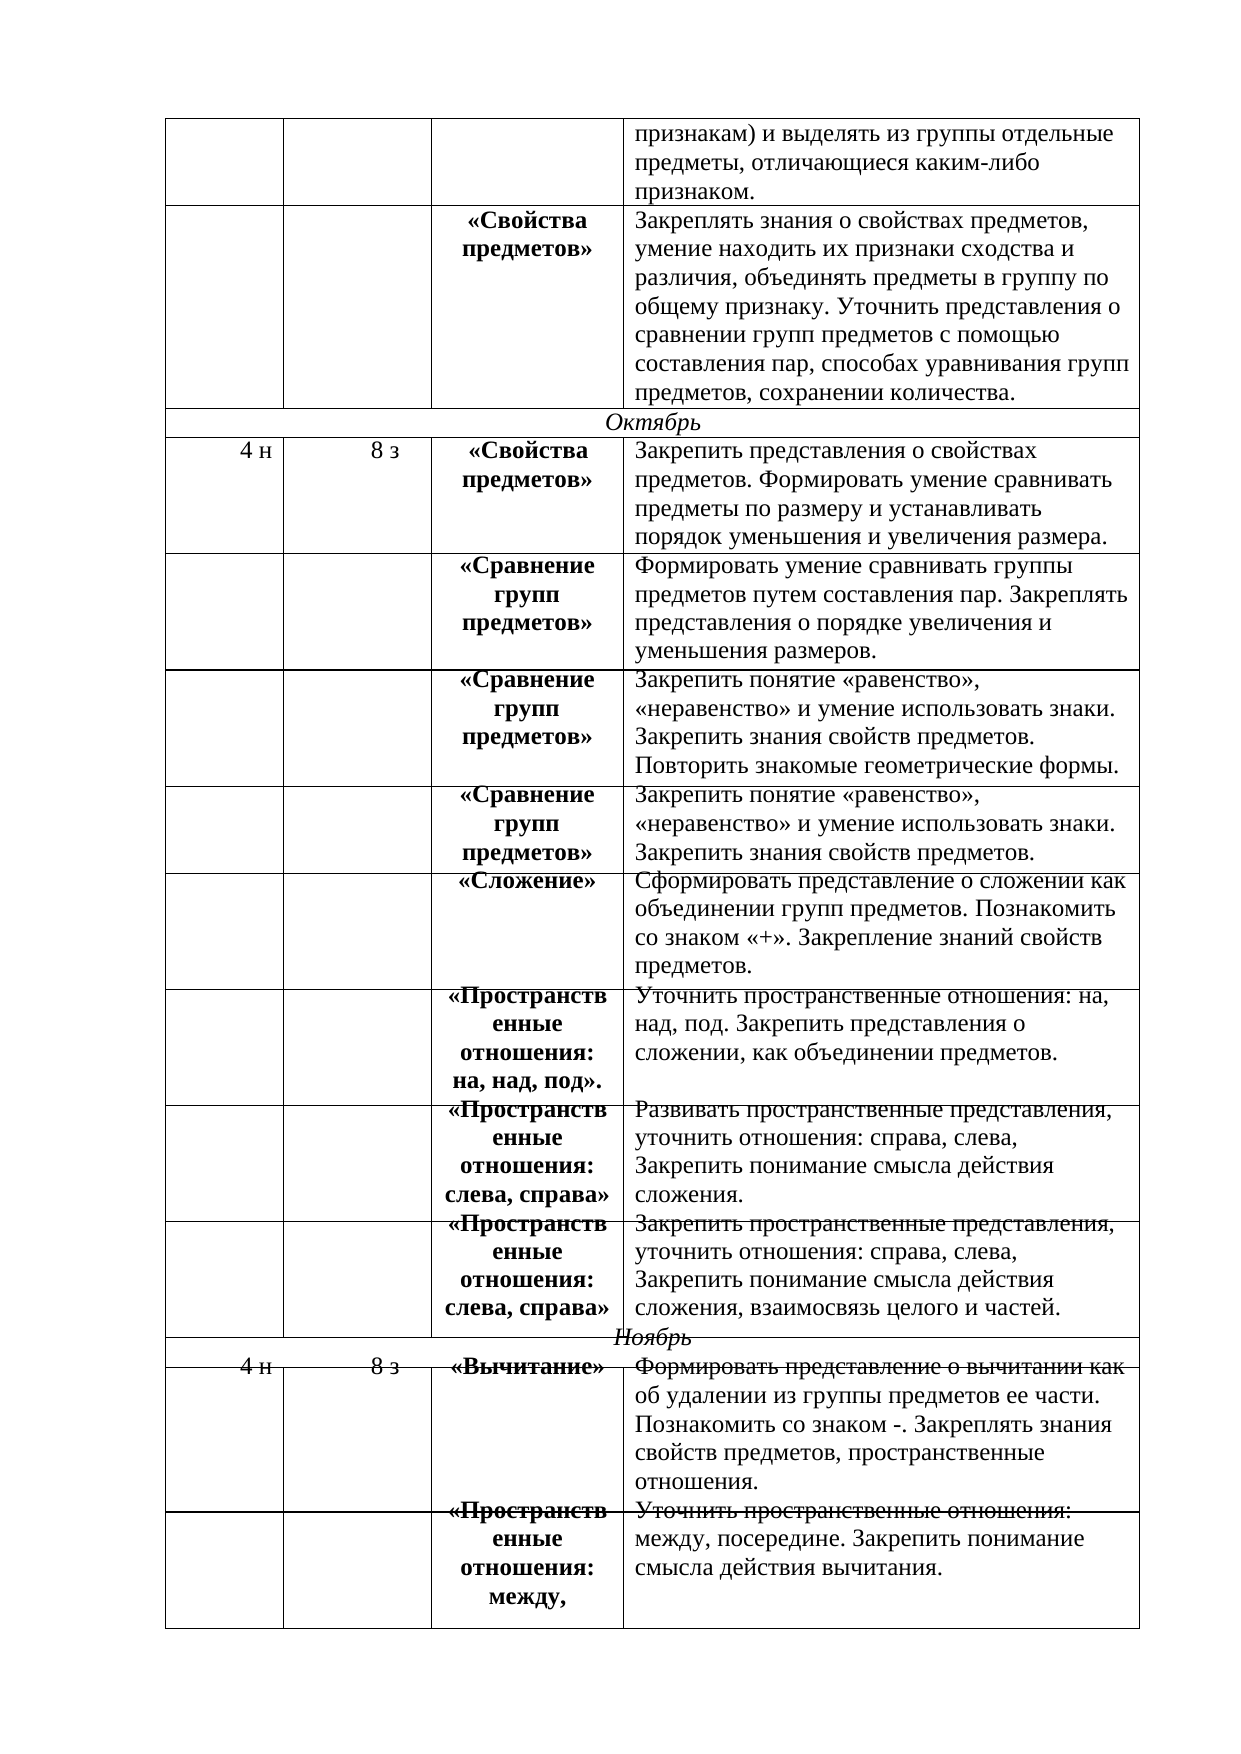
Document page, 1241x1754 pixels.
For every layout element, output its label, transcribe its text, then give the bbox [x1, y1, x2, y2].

text 4 н 8 з «Свойства Закрепить представления о свойствах предметов» предметов. Формировать умение сравнивать [240, 436, 1117, 493]
text признакам) и выделять из группы отдельные предметы, отличающиеся каким-либо признаком. [634, 118, 1119, 204]
text Повторить знакомые геометрические формы. «Сравнение Закрепить понятие «равенство», [459, 750, 1125, 808]
text «Сравнение Закрепить понятие «равенство», [459, 665, 1154, 693]
text групп «неравенство» и умение использовать знаки. предметов» Закрепить знания свойств предметов. [462, 809, 1120, 865]
text «Сравнение Формировать умение сравнивать группы групп предметов путем составления пар. Закреплять [459, 551, 1134, 607]
text отношения: сложении, как объединении предметов. на, над, под». [452, 1037, 1064, 1094]
text 4 н 8 з «Вычитание» Формировать представление о вычитании как об удалении из группы предметов ее части. Познакомить со знаком -. Закреплять знания свойств предметов, пространственные отношения. [240, 1352, 1131, 1494]
text Ноябрь [613, 1322, 1154, 1351]
text «Свойства Закреплять знания о свойствах предметов, предметов» умение находить их признаки сходства и [462, 206, 1094, 262]
text Октябрь [605, 407, 1154, 435]
text «Сложение» Сформировать представление о сложении как объединении групп предметов. Познакомить со знаком «+». Закрепление знаний свойств предметов. [458, 865, 1132, 979]
text «Пространств Развивать пространственные представления, енные уточнить отношения: справа, слева, [448, 1095, 1118, 1151]
text различия, объединять предметы в группу по общему признаку. Уточнить представления о сравнении групп предметов с помощью составления пар, способах уравнивания групп предметов, сохранении количества. [634, 262, 1134, 406]
text отношения: смысла действия вычитания. между, [460, 1552, 949, 1609]
text отношения: Закрепить понимание смысла действия слева, справа» сложения. [444, 1151, 1059, 1207]
text предметы по размеру и устанавливать порядок уменьшения и увеличения размера. [634, 493, 1112, 550]
text предметов» представления о порядке увеличения и уменьшения размеров. [462, 607, 1057, 664]
text групп «неравенство» и умение использовать знаки. предметов» Закрепить знания свойств предметов. [462, 693, 1120, 750]
text «Пространств Уточнить пространственные отношения: енные между, посередине. Закрепить понимание [448, 1496, 1090, 1552]
text отношения: Закрепить понимание смысла действия слева, справа» сложения, взаимосвязь целого и частей. [444, 1265, 1067, 1321]
text «Пространств Закрепить пространственные представления, енные уточнить отношения: справа, слева, [448, 1208, 1121, 1265]
text «Пространств Уточнить пространственные отношения: на, енные над, под. Закрепить представления о [448, 981, 1115, 1037]
